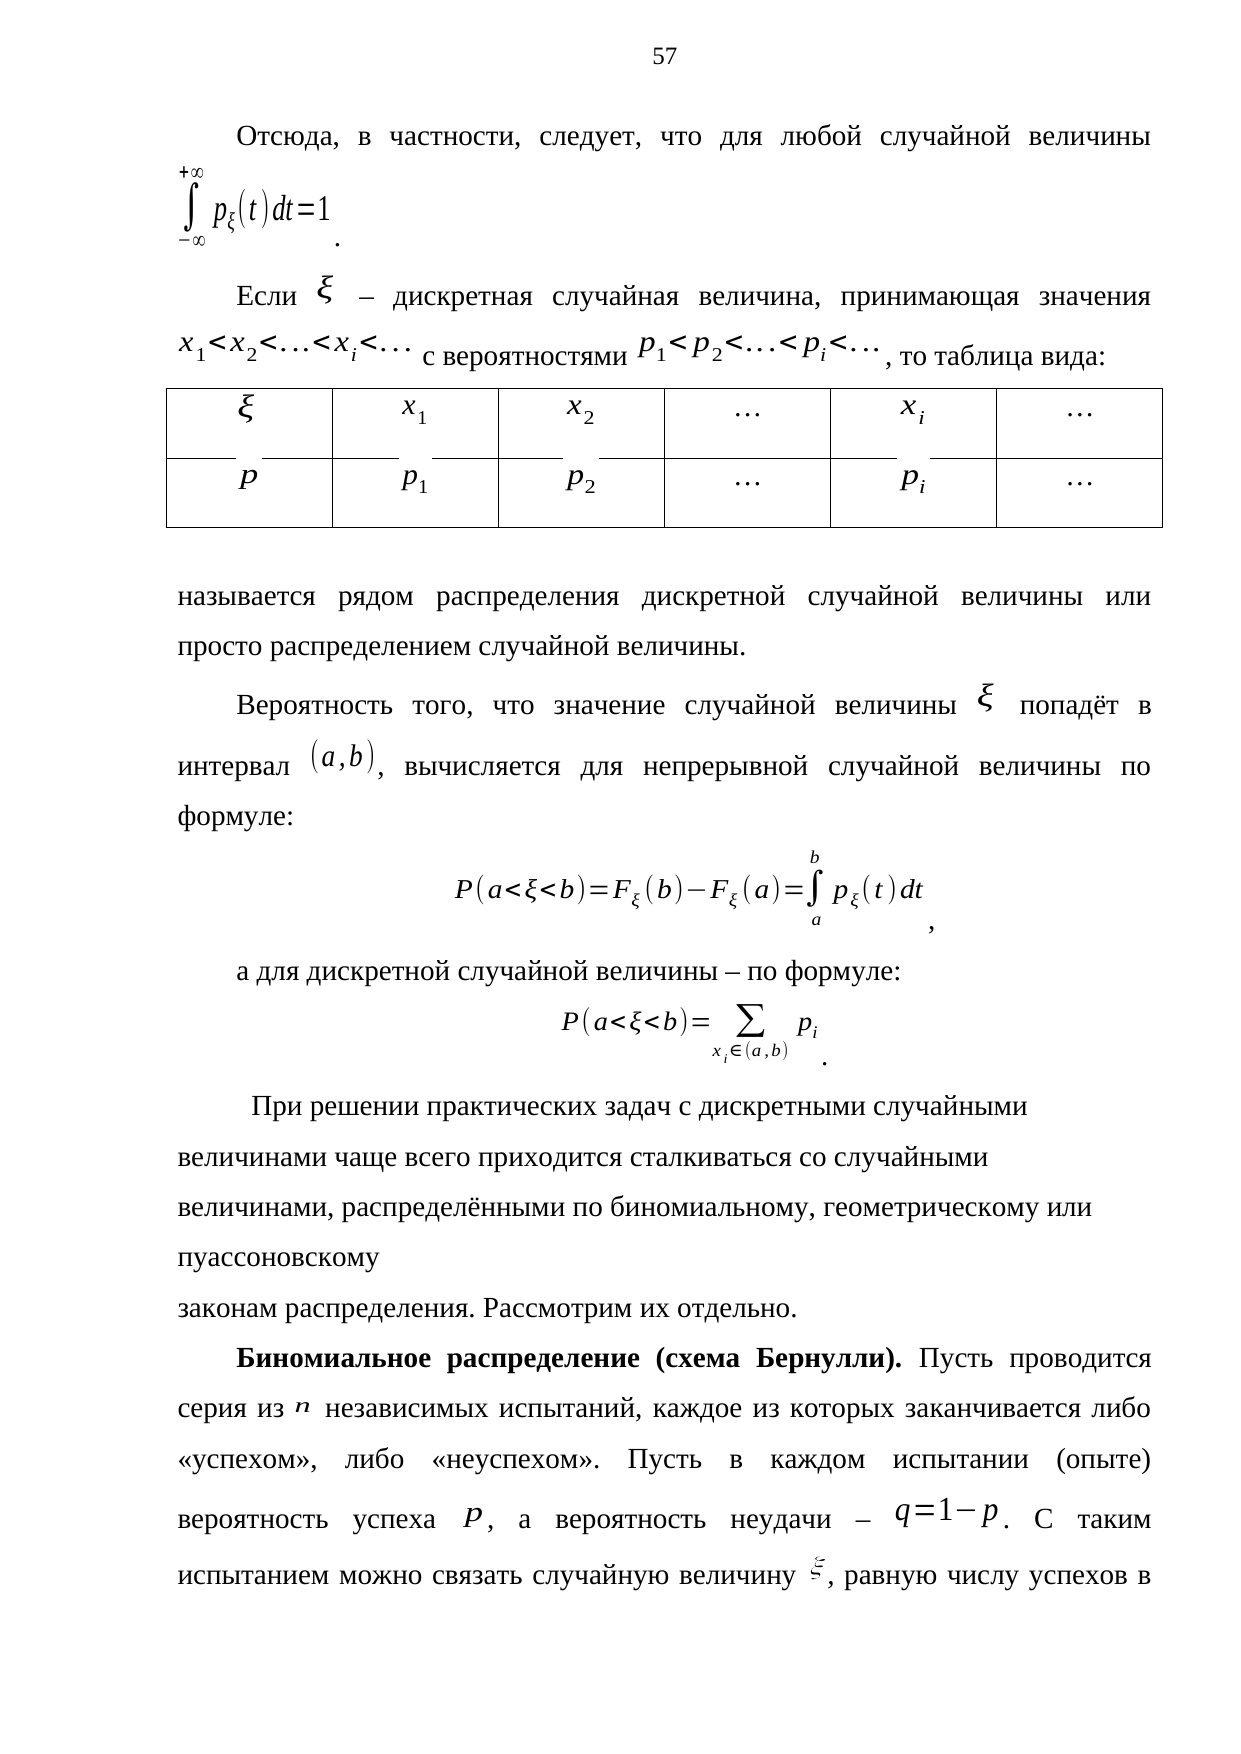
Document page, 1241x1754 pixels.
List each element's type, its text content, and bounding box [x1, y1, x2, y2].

list называется рядом распределения дискретной случайной величины или просто распределением случайной величины. [177, 578, 1152, 662]
list Вероятность того, что значение случайной величины попадёт в интервал , вычисляется для непрерывной случайной величины по формуле: [177, 679, 1152, 832]
table_cell [831, 459, 996, 527]
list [177, 1340, 1152, 1591]
table_header [333, 389, 498, 457]
table_header [831, 389, 996, 457]
table_header … [997, 389, 1162, 457]
table_header … [665, 389, 830, 457]
table_cell [333, 459, 498, 527]
list а для дискретной случайной величины – по формуле: [177, 953, 1152, 986]
table_cell … [997, 459, 1162, 527]
text При решении практических задач с дискретными случайными величинами чаще всего приходится сталкиваться со случайными величинами, распределёнными по биномиальному, геометрическому или пуассоновскому [177, 1088, 1152, 1273]
table_cell … [665, 459, 830, 527]
table_cell [499, 459, 664, 527]
list Отсюда, в частности, следует, что для любой случайной величины . [177, 118, 1152, 253]
table_header [499, 389, 664, 457]
table_cell [167, 459, 332, 527]
list , [177, 848, 1152, 936]
list . [177, 1003, 1152, 1072]
table_header [167, 389, 332, 457]
list законам распределения. Рассмотрим их отдельно. [177, 1290, 1152, 1323]
list Если – дискретная случайная величина, принимающая значения с вероятностями , то таблица вида: [177, 270, 1152, 371]
